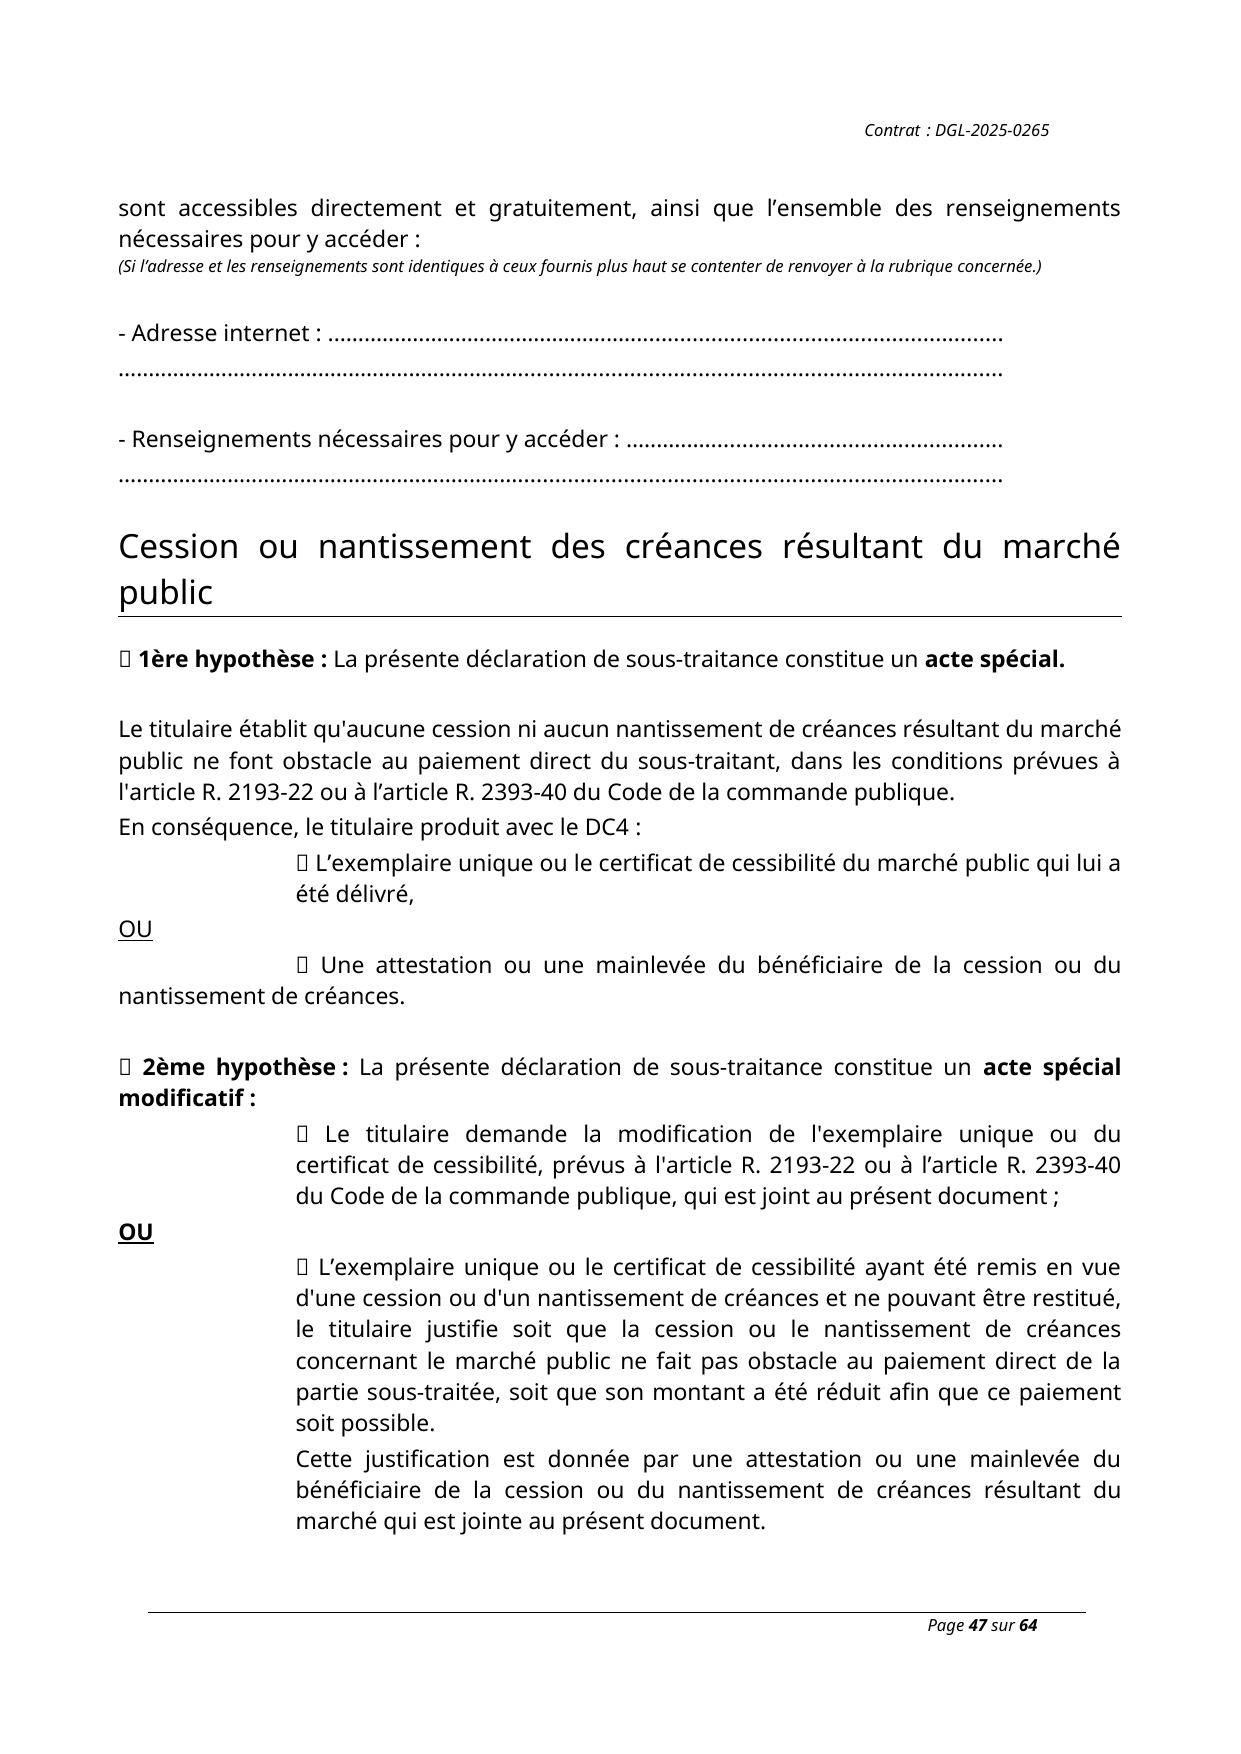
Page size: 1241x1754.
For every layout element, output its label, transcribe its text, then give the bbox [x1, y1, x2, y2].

text Cession ou nantissement des créances résultant du marché public [118, 523, 1122, 616]
text (Si l’adresse et les renseignements sont identiques à ceux fournis plus haut se contenter de renvoyer à la rubrique concernée.) [118, 254, 1122, 277]
text OU [118, 913, 1122, 944]
text Cette justification est donnée par une attestation ou une mainlevée du bénéficiaire de la cession ou du nantissement de créances résultant du marché qui est jointe au présent document. [118, 1442, 1122, 1536]
text En conséquence, le titulaire produit avec le DC4 : [118, 811, 1122, 842]
text OU [118, 1215, 1122, 1247]
text - Adresse internet : [118, 317, 1122, 348]
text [118, 192, 1122, 254]
text Le titulaire établit qu'aucune cession ni aucun nantissement de créances résultant du marché public ne font obstacle au paiement direct du sous-traitant, dans les conditions prévues à l'article R. 2193-22 ou à l’article R. 2393-40 du Code de la commande publique. [118, 713, 1122, 807]
text  Une attestation ou une mainlevée du bénéficiaire de la cession ou du nantissement de créances. [118, 949, 1122, 1011]
text - Renseignements nécessaires pour y accéder : [118, 423, 1122, 454]
text  L’exemplaire unique ou le certificat de cessibilité du marché public qui lui a été délivré, [118, 847, 1122, 909]
text  1ère hypothèse : La présente déclaration de sous-traitance constitue un acte spécial. [118, 642, 1122, 674]
text  L’exemplaire unique ou le certificat de cessibilité ayant été remis en vue d'une cession ou d'un nantissement de créances et ne pouvant être restitué, le titulaire justifie soit que la cession ou le nantissement de créances concernant le marché public ne fait pas obstacle au paiement direct de la partie sous-traitée, soit que son montant a été réduit afin que ce paiement soit possible. [118, 1251, 1122, 1438]
text  2ème hypothèse : La présente déclaration de sous-traitance constitue un acte spécial modificatif : [118, 1051, 1122, 1113]
text  Le titulaire demande la modification de l'exemplaire unique ou du certificat de cessibilité, prévus à l'article R. 2193-22 ou à l’article R. 2393-40 du Code de la commande publique, qui est joint au présent document ; [118, 1117, 1122, 1211]
